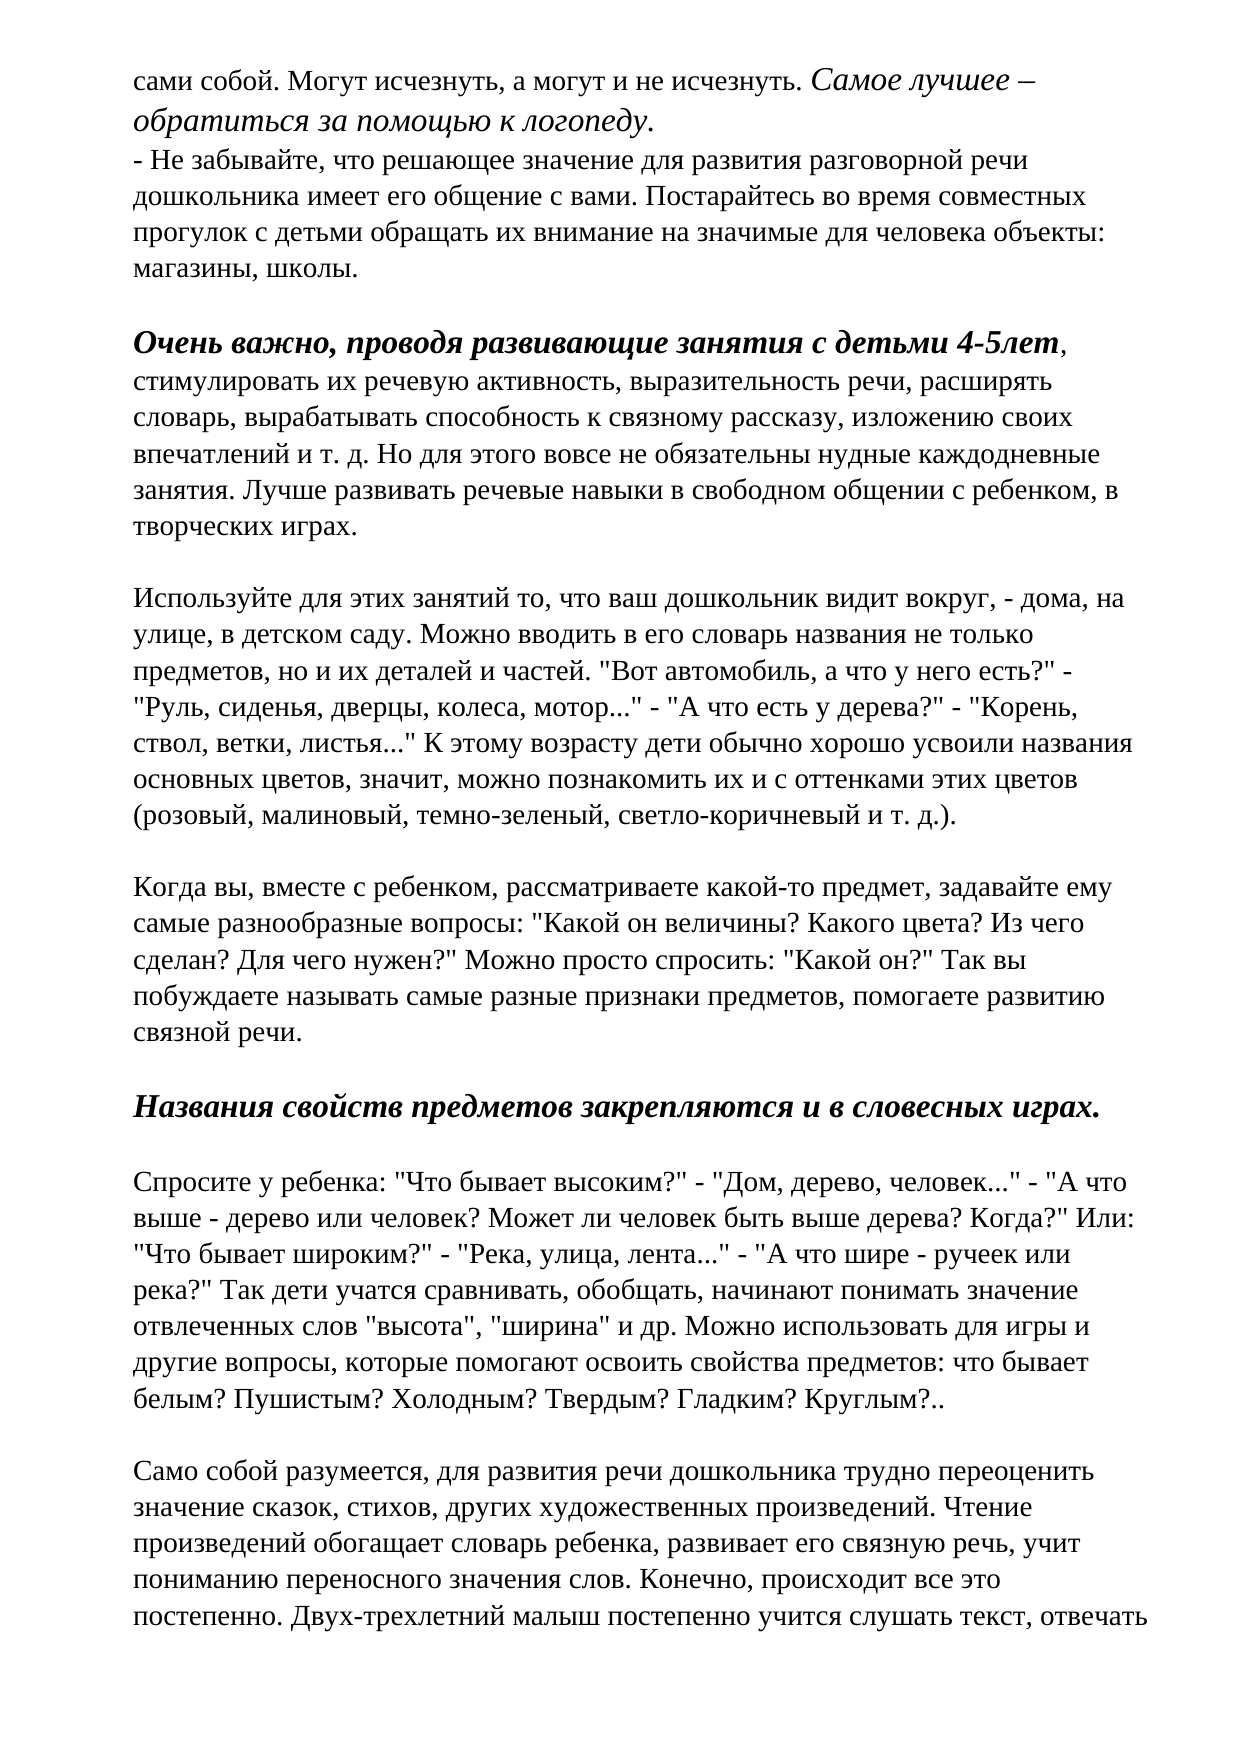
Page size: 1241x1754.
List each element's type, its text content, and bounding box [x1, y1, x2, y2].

text Спросите у ребенка: "Что бывает высоким?" - "Дом, дерево, человек..." - "А что выше - дерево или человек? Может ли человек быть выше дерева? Когда?" Или: "Что бывает широким?" - "Река, улица, лента..." - "А что шире - ручеек или река?" Так дети учатся сравнивать, обобщать, начинают понимать значение отвлеченных слов "высота", "ширина" и др. Можно использовать для игры и другие вопросы, которые помогают освоить свойства предметов: что бывает белым? Пушистым? Холодным? Твердым? Гладким? Круглым?.. [133, 1164, 1152, 1414]
text Очень важно, проводя развивающие занятия с детьми 4-5лет, стимулировать их речевую активность, выразительность речи, расширять словарь, вырабатывать способность к связному рассказу, изложению своих впечатлений и т. д. Но для этого вовсе не обязательны нудные каждодневные занятия. Лучше развивать речевые навыки в свободном общении с ребенком, в творческих играх. [133, 322, 1152, 542]
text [133, 59, 1152, 139]
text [133, 1453, 1152, 1631]
text - Не забывайте, что решающее значение для развития разговорной речи дошкольника имеет его общение с вами. Постарайтесь во время совместных прогулок с детьми обращать их внимание на значимые для человека объекты: магазины, школы. [133, 142, 1152, 284]
text Названия свойств предметов закрепляются и в словесных играх. [133, 1086, 1152, 1125]
text Используйте для этих занятий то, что ваш дошкольник видит вокруг, - дома, на улице, в детском саду. Можно вводить в его словарь названия не только предметов, но и их деталей и частей. "Вот автомобиль, а что у него есть?" - "Руль, сиденья, дверцы, колеса, мотор..." - "А что есть у дерева?" - "Корень, ствол, ветки, листья..." К этому возрасту дети обычно хорошо усвоили названия основных цветов, значит, можно познакомить их и с оттенками этих цветов (розовый, малиновый, темно-зеленый, светло-коричневый и т. д.). [133, 580, 1152, 831]
text Когда вы, вместе с ребенком, рассматриваете какой-то предмет, задавайте ему самые разнообразные вопросы: "Какой он величины? Какого цвета? Из чего сделан? Для чего нужен?" Можно просто спросить: "Какой он?" Так вы побуждаете называть самые разные признаки предметов, помогаете развитию связной речи. [133, 869, 1152, 1048]
